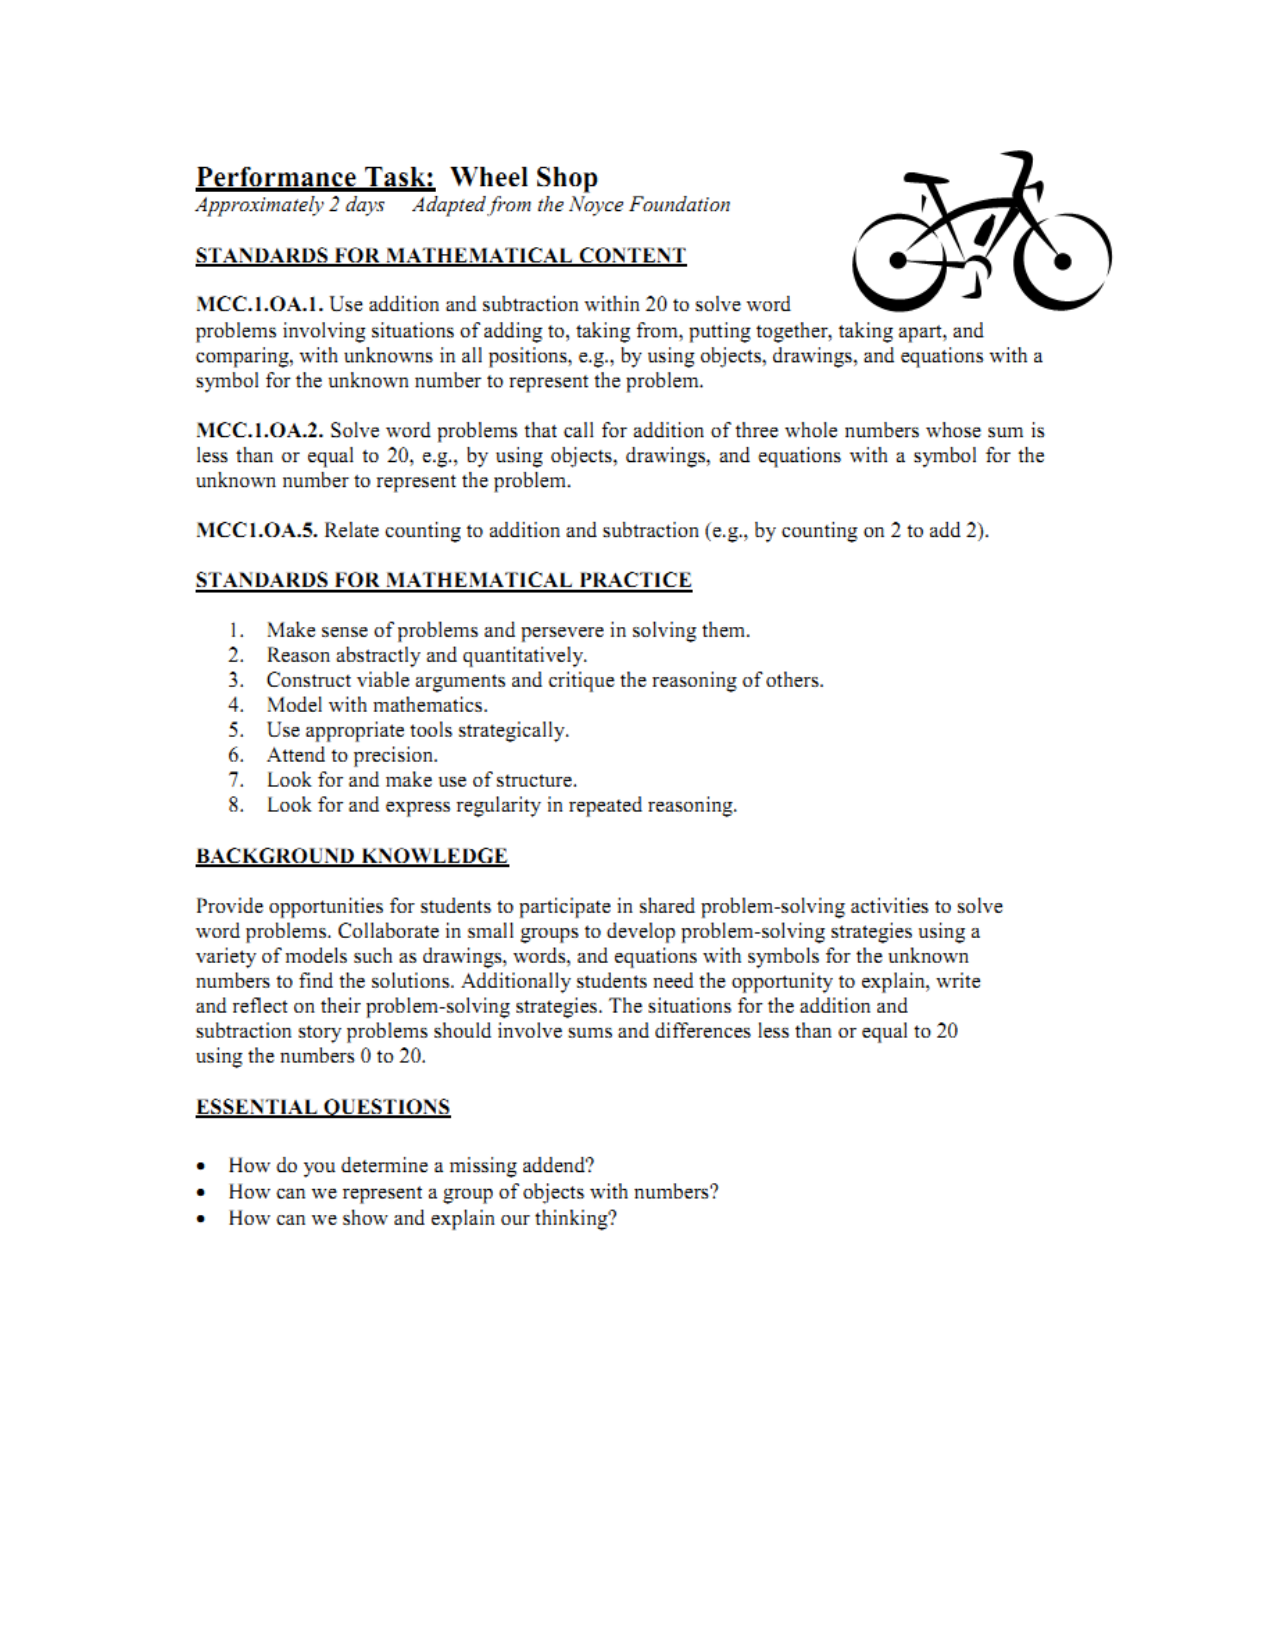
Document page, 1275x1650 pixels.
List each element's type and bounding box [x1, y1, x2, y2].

picture [150, 150, 1125, 1232]
